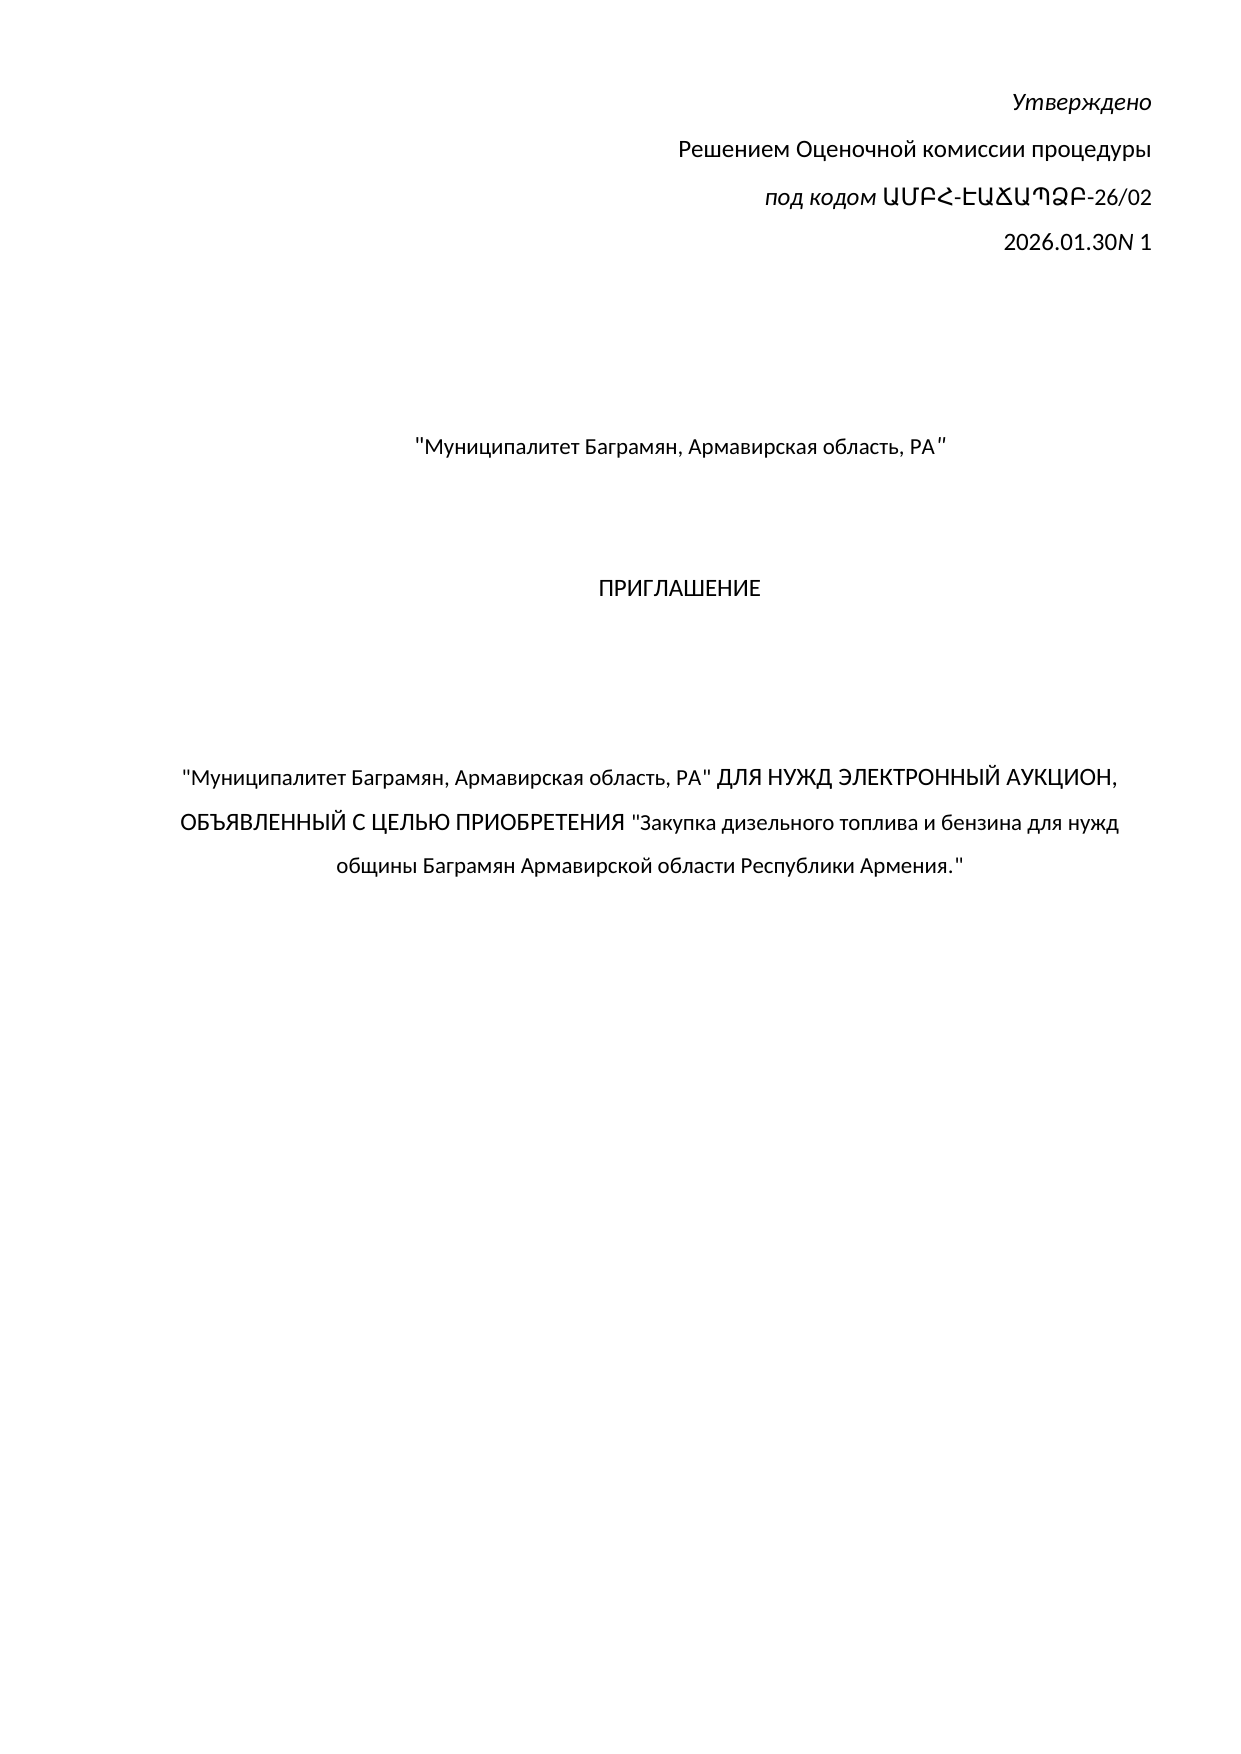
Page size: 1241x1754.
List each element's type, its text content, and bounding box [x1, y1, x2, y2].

text "Муниципалитет Баграмян, Армавирская область, РА" ДЛЯ НУЖД ЭЛЕКТРОННЫЙ АУКЦИОН, [148, 761, 1152, 791]
text ПРИГЛАШЕНИЕ [148, 572, 1152, 603]
text Утверждено [148, 86, 1152, 117]
text под кодом ԱՄԲՀ-ԷԱՃԱՊՁԲ-26/02 2026.01.30 N 1 [148, 181, 1152, 257]
text ОБЪЯВЛЕННЫЙ С ЦЕЛЬЮ ПРИОБРЕТЕНИЯ "Закупка дизельного топлива и бензина для нужд общины Баграмян Армавирской области Республики Армения." [148, 807, 1152, 879]
text "Муниципалитет Баграмян, Армавирская область, РА" [148, 431, 1152, 461]
text Решением Оценочной комиссии процедуры [148, 134, 1152, 164]
